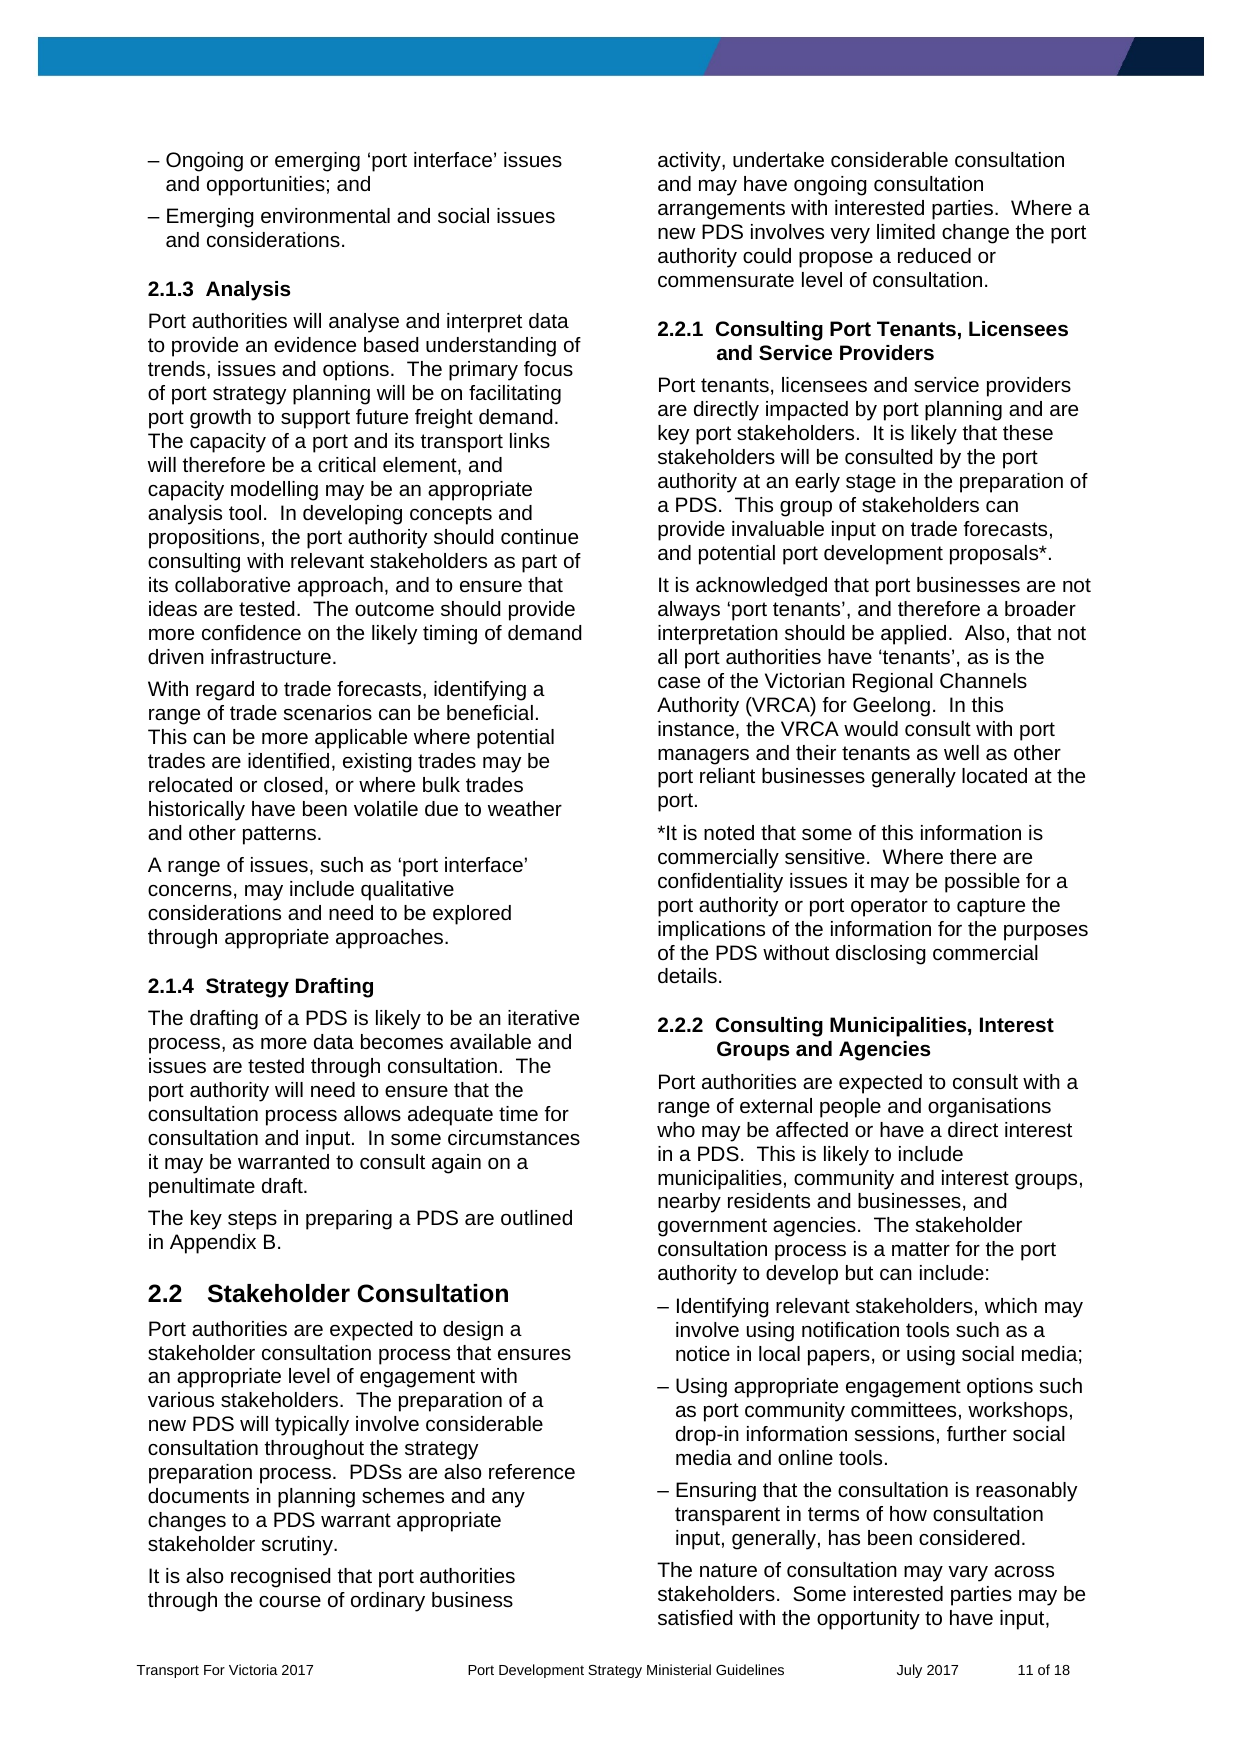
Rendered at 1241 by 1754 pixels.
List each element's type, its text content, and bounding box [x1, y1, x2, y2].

text It is also recognised that port authorities through the course of ordinary business activity, undertake considerable consultation and may have ongoing consultation arrangements with interested parties. Where a new PDS involves very limited change the port authority could propose a reduced or commensurate level of consultation. [148, 1564, 583, 1612]
subtitle 2.1.4 Strategy Drafting [148, 974, 583, 998]
text The drafting of a PDS is likely to be an iterative process, as more data becomes available and issues are tested through consultation. The port authority will need to ensure that the consultation process allows adequate time for consultation and input. In some circumstances it may be warranted to consult again on a penultimate draft. [148, 1006, 583, 1198]
text *It is noted that some of this information is commercially sensitive. Where there are confidentiality issues it may be possible for a port authority or port operator to capture the implications of the information for the purposes of the PDS without disclosing commercial details. [657, 821, 1092, 988]
text Ongoing or emerging ‘port interface’ issues and opportunities; and [148, 148, 583, 196]
text Emerging environmental and social issues and considerations. [148, 204, 583, 252]
subtitle 2.2.2 Consulting Municipalities, Interest Groups and Agencies [657, 1013, 1092, 1061]
text Port authorities are expected to consult with a range of external people and organisations who may be affected or have a direct interest in a PDS. This is likely to include municipalities, community and interest groups, nearby residents and businesses, and government agencies. The stakeholder consultation process is a matter for the port authority to develop but can include: [657, 1069, 1092, 1285]
text Identifying relevant stakeholders, which may involve using notification tools such as a notice in local papers, or using social media; [657, 1293, 1092, 1365]
text Port authorities will analyse and interpret data to provide an evidence based understanding of trends, issues and options. The primary focus of port strategy planning will be on facilitating port growth to support future freight demand. The capacity of a port and its transport links will therefore be a critical element, and capacity modelling may be an appropriate analysis tool. In developing concepts and propositions, the port authority should continue consulting with relevant stakeholders as part of its collaborative approach, and to ensure that ideas are tested. The outcome should provide more confidence on the likely timing of demand driven infrastructure. [148, 309, 583, 668]
text Ensuring that the consultation is reasonably transparent in terms of how consultation input, generally, has been considered. [657, 1478, 1092, 1550]
text With regard to trade forecasts, identifying a range of trade scenarios can be beneficial. This can be more applicable where potential trades are identified, existing trades may be relocated or closed, or where bulk trades historically have been volatile due to weather and other patterns. [148, 677, 583, 844]
subtitle 2.1.3 Analysis [148, 277, 583, 301]
subtitle 2.2.1 Consulting Port Tenants, Licensees and Service Providers [657, 316, 1092, 364]
text Using appropriate engagement options such as port community committees, workshops, drop-in information sessions, further social media and online tools. [657, 1374, 1092, 1469]
text The key steps in preparing a PDS are outlined in Appendix B. [148, 1206, 583, 1254]
text A range of issues, such as ‘port interface’ concerns, may include qualitative considerations and need to be explored through appropriate approaches. [148, 853, 583, 949]
text Port authorities are expected to design a stakeholder consultation process that ensures an appropriate level of engagement with various stakeholders. The preparation of a new PDS will typically involve considerable consultation throughout the strategy preparation process. PDSs are also reference documents in planning schemes and any changes to a PDS warrant appropriate stakeholder scrutiny. [148, 1316, 583, 1556]
text It is also recognised that port authorities through the course of ordinary business activity, undertake considerable consultation and may have ongoing consultation arrangements with interested parties. Where a new PDS involves very limited change the port authority could propose a reduced or commensurate level of consultation. [657, 148, 1092, 291]
text Port tenants, licensees and service providers are directly impacted by port planning and are key port stakeholders. It is likely that these stakeholders will be consulted by the port authority at an early stage in the preparation of a PDS. This group of stakeholders can provide invaluable input on trade forecasts, and potential port development proposals*. [657, 373, 1092, 564]
picture [0, 0, 1241, 113]
text It is acknowledged that port businesses are not always ‘port tenants’, and therefore a broader interpretation should be applied. Also, that not all port authorities have ‘tenants’, as is the case of the Victorian Regional Channels Authority (VRCA) for Geelong. In this instance, the VRCA would consult with port managers and their tenants as well as other port reliant businesses generally located at the port. [657, 573, 1092, 812]
subtitle 2.2 Stakeholder Consultation [148, 1279, 583, 1308]
